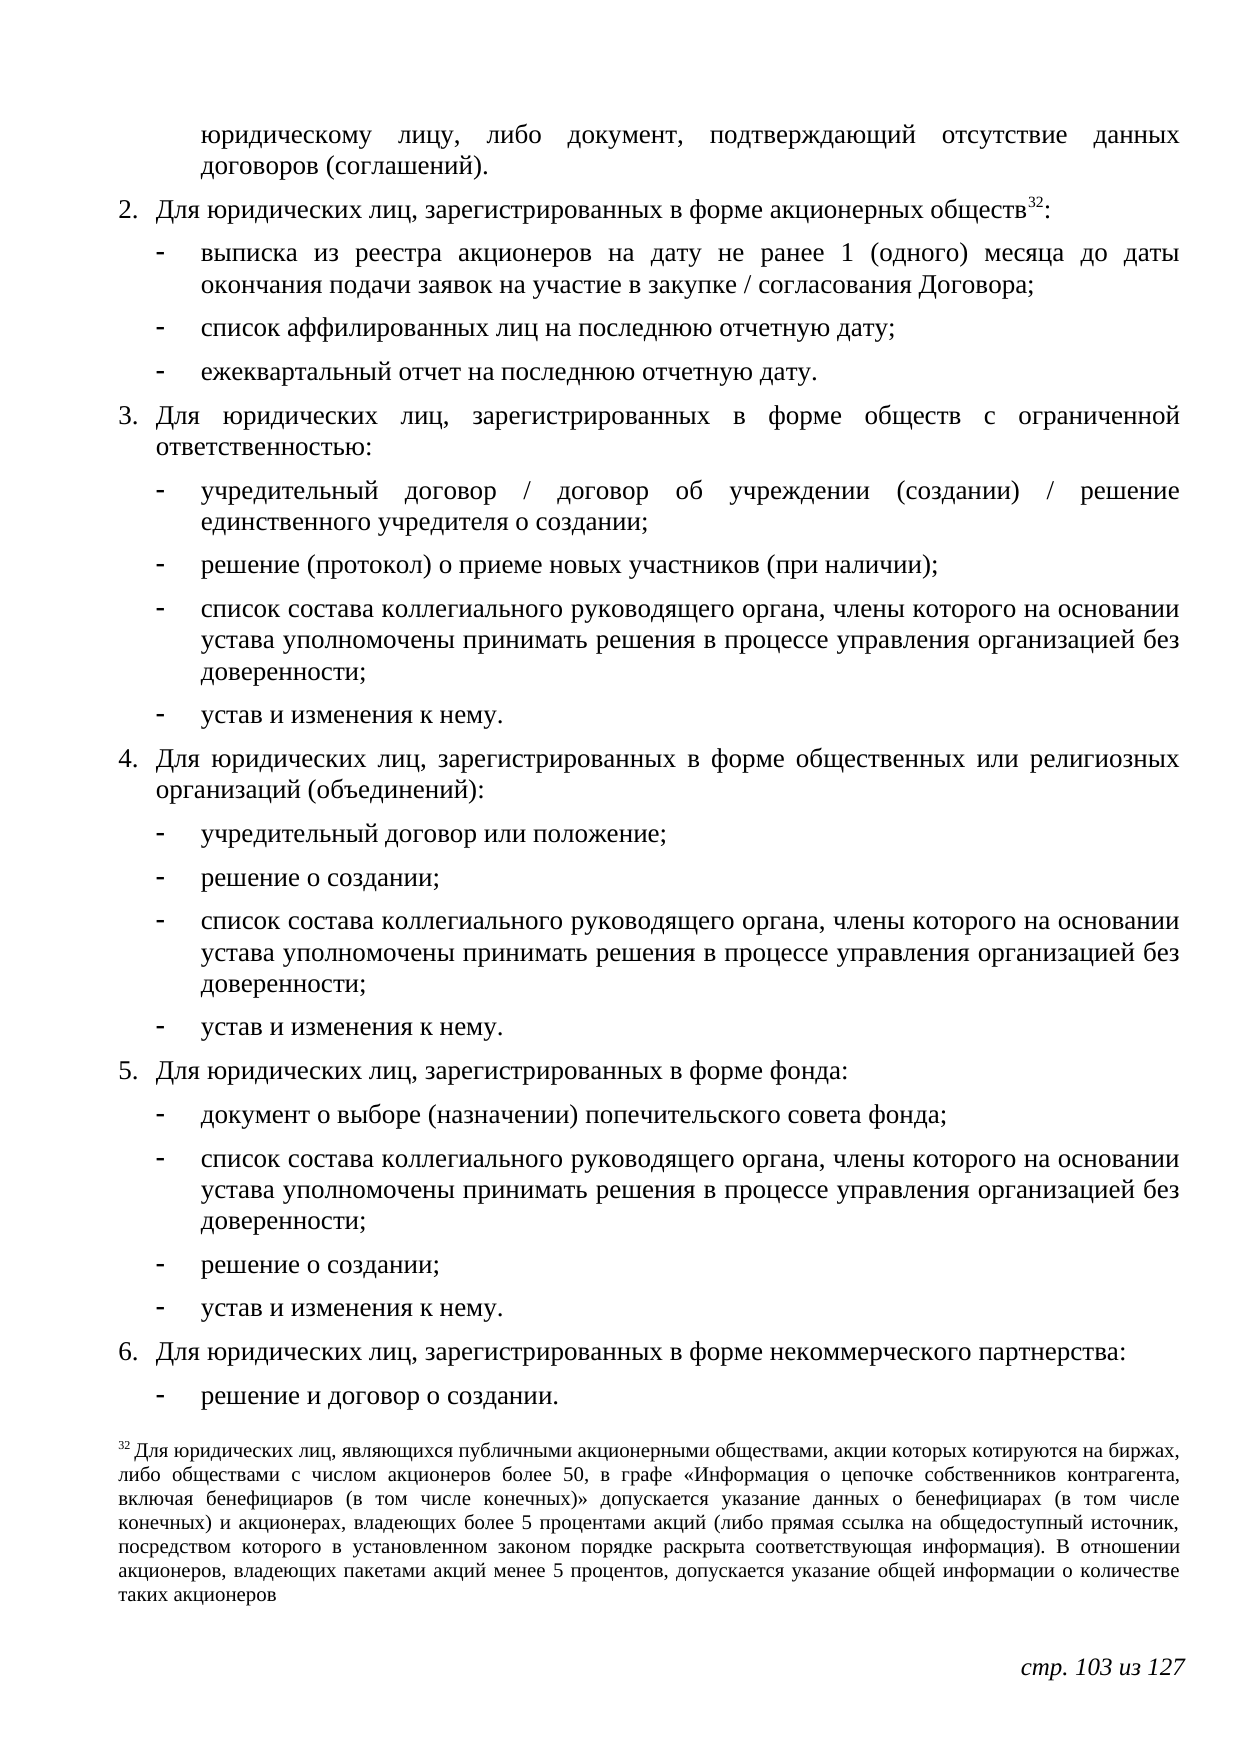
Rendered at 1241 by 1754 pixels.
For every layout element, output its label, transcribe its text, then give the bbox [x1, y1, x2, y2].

list решение о создании; [156, 861, 1181, 892]
list решение (протокол) о приеме новых участников (при наличии); [156, 549, 1181, 580]
list Для юридических лиц, зарегистрированных в форме некоммерческого партнерства: [118, 1335, 1181, 1366]
list устав и изменения к нему. [156, 1291, 1181, 1323]
list учредительный договор или положение; [156, 817, 1181, 848]
list Для юридических лиц, зарегистрированных в форме фонда: [118, 1054, 1181, 1085]
list список аффилированных лиц на последнюю отчетную дату; [156, 311, 1181, 343]
list устав и изменения к нему. [156, 698, 1181, 730]
list документ о выборе (назначении) попечительского совета фонда; [156, 1098, 1181, 1129]
list устав и изменения к нему. [156, 1011, 1181, 1042]
list список состава коллегиального руководящего органа, члены которого на основании устава уполномочены принимать решения в процессе управления организацией без доверенности; [156, 904, 1181, 998]
list Для юридических лиц, зарегистрированных в форме акционерных обществ: [118, 193, 1181, 224]
list выписка из реестра акционеров на дату не ранее 1 (одного) месяца до даты окончания подачи заявок на участие в закупке / согласования Договора; [156, 237, 1181, 299]
list ежеквартальный отчет на последнюю отчетную дату. [156, 355, 1181, 386]
list Для юридических лиц, зарегистрированных в форме общественных или религиозных организаций (объединений): [118, 742, 1181, 804]
list решение о создании; [156, 1248, 1181, 1279]
list список состава коллегиального руководящего органа, члены которого на основании устава уполномочены принимать решения в процессе управления организацией без доверенности; [156, 1142, 1181, 1235]
list решение и договор о создании. [156, 1379, 1181, 1410]
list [156, 118, 1181, 180]
list Для юридических лиц, зарегистрированных в форме обществ с ограниченной ответственностью: [118, 399, 1181, 461]
list учредительный договор / договор об учреждении (создании) / решение единственного учредителя о создании; [156, 474, 1181, 536]
list список состава коллегиального руководящего органа, члены которого на основании устава уполномочены принимать решения в процессе управления организацией без доверенности; [156, 592, 1181, 686]
